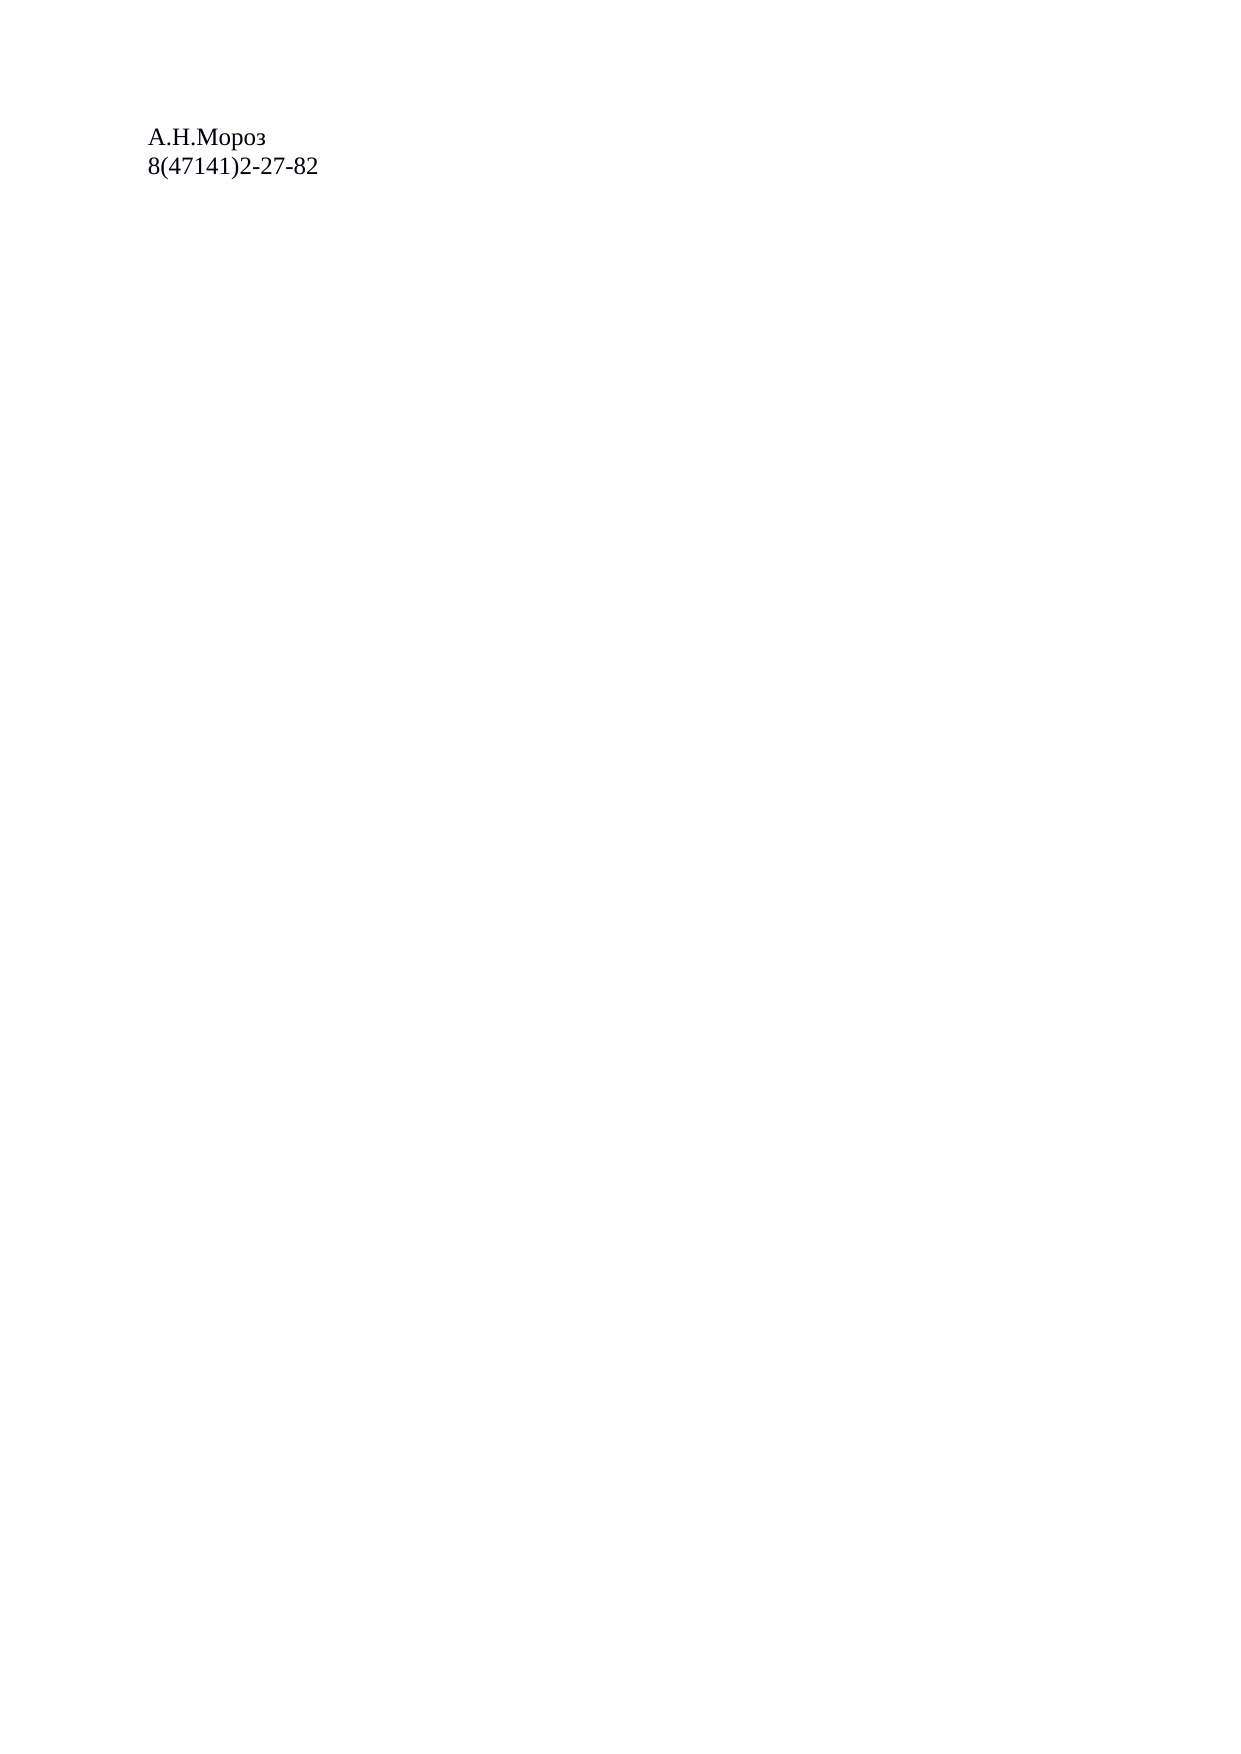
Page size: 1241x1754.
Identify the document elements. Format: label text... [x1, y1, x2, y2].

text А.Н.Мороз [148, 122, 1181, 151]
text 8(47141)2-27-82 [148, 151, 1181, 180]
